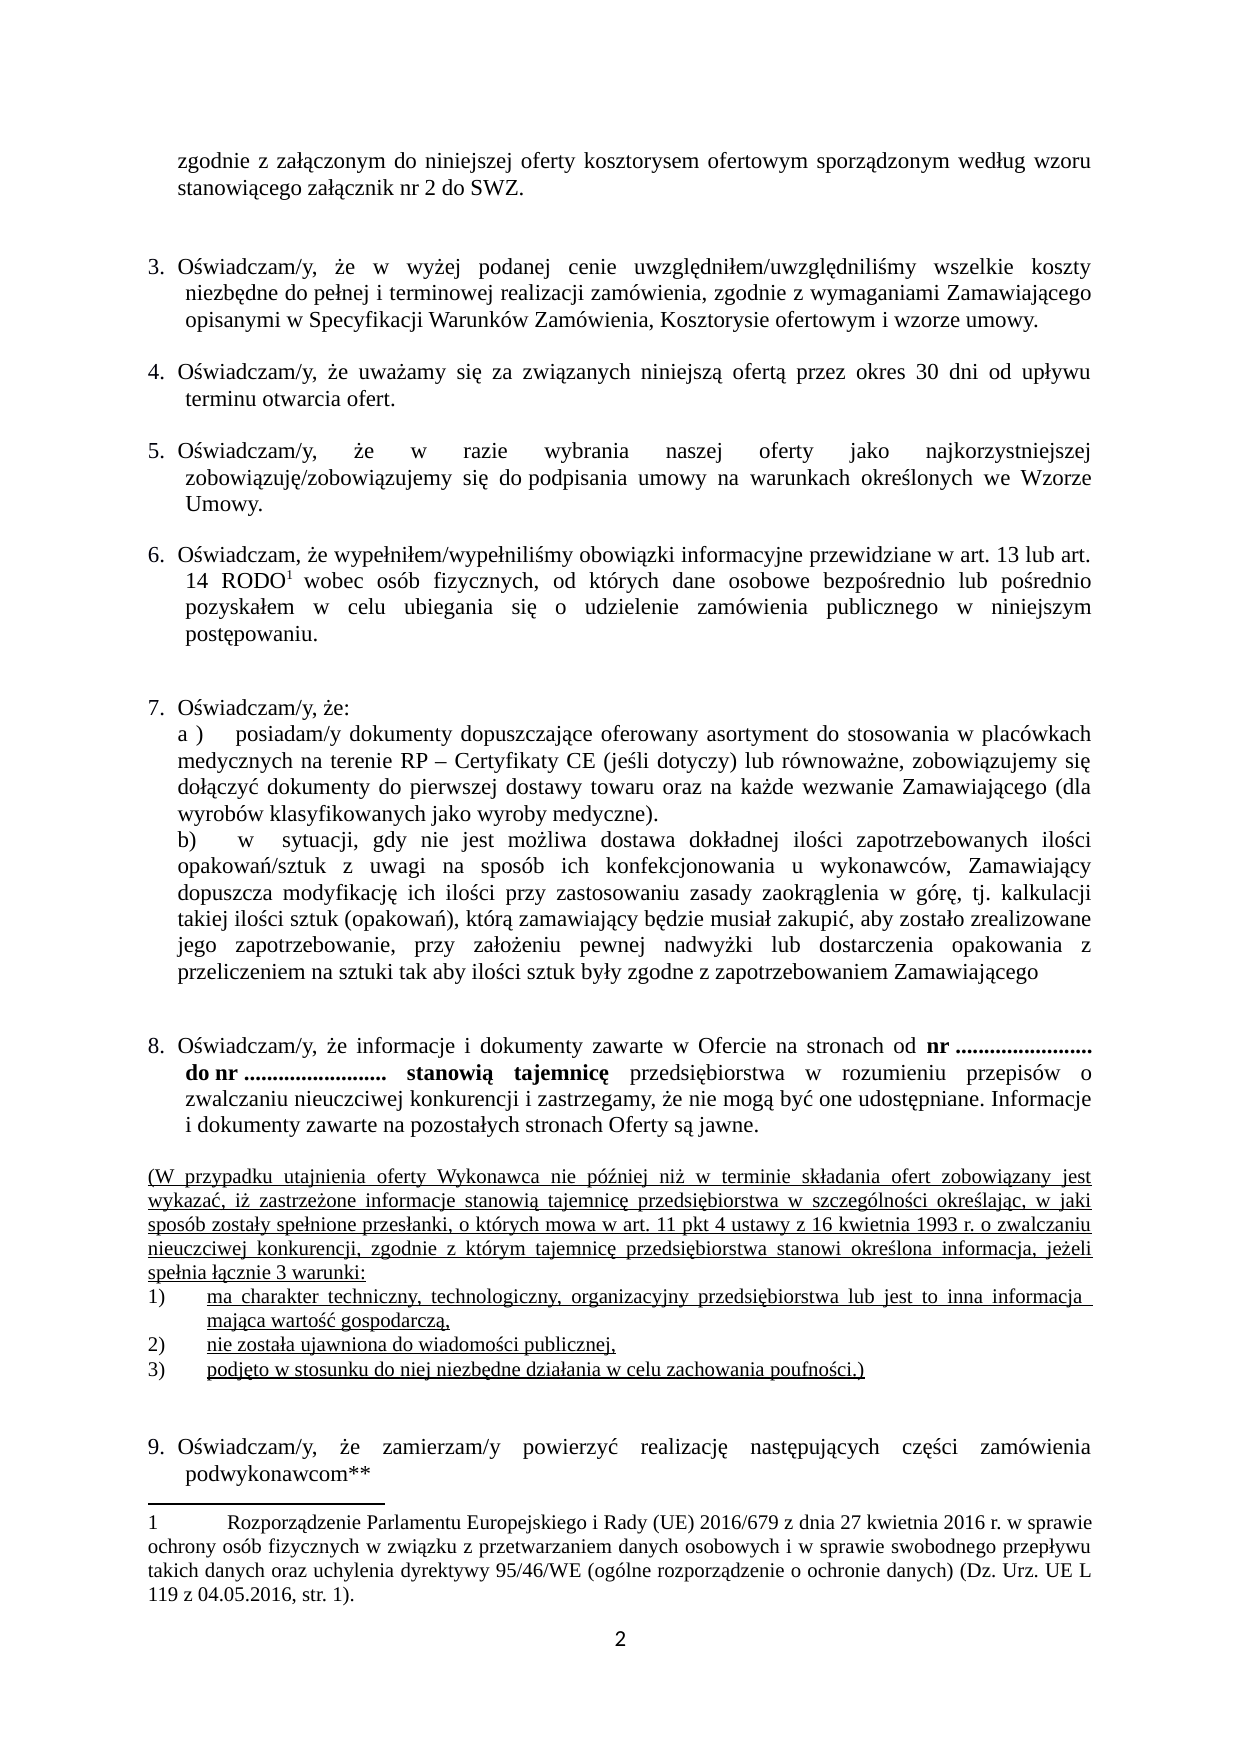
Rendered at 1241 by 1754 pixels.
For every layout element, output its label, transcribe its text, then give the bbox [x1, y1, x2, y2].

text zgodnie z załączonym do niniejszej oferty kosztorysem ofertowym sporządzonym według wzoru stanowiącego załącznik nr 2 do SWZ. [177, 148, 1093, 200]
list ma charakter techniczny, technologiczny, organizacyjny przedsiębiorstwa lub jest to inna informacja mająca wartość gospodarczą, [148, 1284, 1093, 1332]
list Oświadczam/y, że zamierzam/y powierzyć realizację następujących części zamówienia podwykonawcom** [148, 1433, 1093, 1486]
text a ) posiadam/y dokumenty dopuszczające oferowany asortyment do stosowania w placówkach medycznych na terenie RP – Certyfikaty CE (jeśli dotyczy) lub równoważne, zobowiązujemy się dołączyć dokumenty do pierwszej dostawy towaru oraz na każde wezwanie Zamawiającego (dla wyrobów klasyfikowanych jako wyroby medyczne). [177, 721, 1093, 826]
list nie została ujawniona do wiadomości publicznej, [148, 1332, 1093, 1356]
list Oświadczam, że wypełniłem/wypełniliśmy obowiązki informacyjne przewidziane w art. 13 lub art. 14 RODO wobec osób fizycznych, od których dane osobowe bezpośrednio lub pośrednio pozyskałem w celu ubiegania się o udzielenie zamówienia publicznego w niniejszym postępowaniu. [148, 541, 1093, 646]
list podjęto w stosunku do niej niezbędne działania w celu zachowania poufności.) [148, 1356, 1093, 1381]
list Oświadczam/y, że informacje i dokumenty zawarte w Ofercie na stronach od nr ........................ do nr ......................... stanowią tajemnicę przedsiębiorstwa w rozumieniu przepisów o zwalczaniu nieuczciwej konkurencji i zastrzegamy, że nie mogą być one udostępniane. Informacje i dokumenty zawarte na pozostałych stronach Oferty są jawne. [148, 1032, 1093, 1138]
text (W przypadku utajnienia oferty Wykonawca nie później niż w terminie składania ofert zobowiązany jest wykazać, iż zastrzeżone informacje stanowią tajemnicę przedsiębiorstwa w szczególności określając, w jaki sposób zostały spełnione przesłanki, o których mowa w art. 11 pkt 4 ustawy z 16 kwietnia 1993 r. o zwalczaniu nieuczciwej konkurencji, zgodnie z którym tajemnicę przedsiębiorstwa stanowi określona informacja, jeżeli spełnia łącznie 3 warunki: [148, 1164, 1093, 1257]
list Oświadczam/y, że w razie wybrania naszej oferty jako najkorzystniejszej zobowiązuję/zobowiązujemy się do podpisania umowy na warunkach określonych we Wzorze Umowy. [148, 437, 1093, 517]
list Oświadczam/y, że w wyżej podanej cenie uwzględniłem/uwzględniliśmy wszelkie koszty niezbędne do pełnej i terminowej realizacji zamówienia, zgodnie z wymaganiami Zamawiającego opisanymi w Specyfikacji Warunków Zamówienia, Kosztorysie ofertowym i wzorze umowy. [148, 253, 1093, 332]
list Oświadczam/y, że uważamy się za związanych niniejszą ofertą przez okres 30 dni od upływu terminu otwarcia ofert. [148, 358, 1093, 411]
list Oświadczam/y, że: [148, 694, 1093, 721]
text b) w sytuacji, gdy nie jest możliwa dostawa dokładnej ilości zapotrzebowanych ilości opakowań/sztuk z uwagi na sposób ich konfekcjonowania u wykonawców, Zamawiający dopuszcza modyfikację ich ilości przy zastosowaniu zasady zaokrąglenia w górę, tj. kalkulacji takiej ilości sztuk (opakowań), którą zamawiający będzie musiał zakupić, aby zostało zrealizowane jego zapotrzebowanie, przy założeniu pewnej nadwyżki lub dostarczenia opakowania z przeliczeniem na sztuki tak aby ilości sztuk były zgodne z zapotrzebowaniem Zamawiającego [177, 826, 1093, 984]
